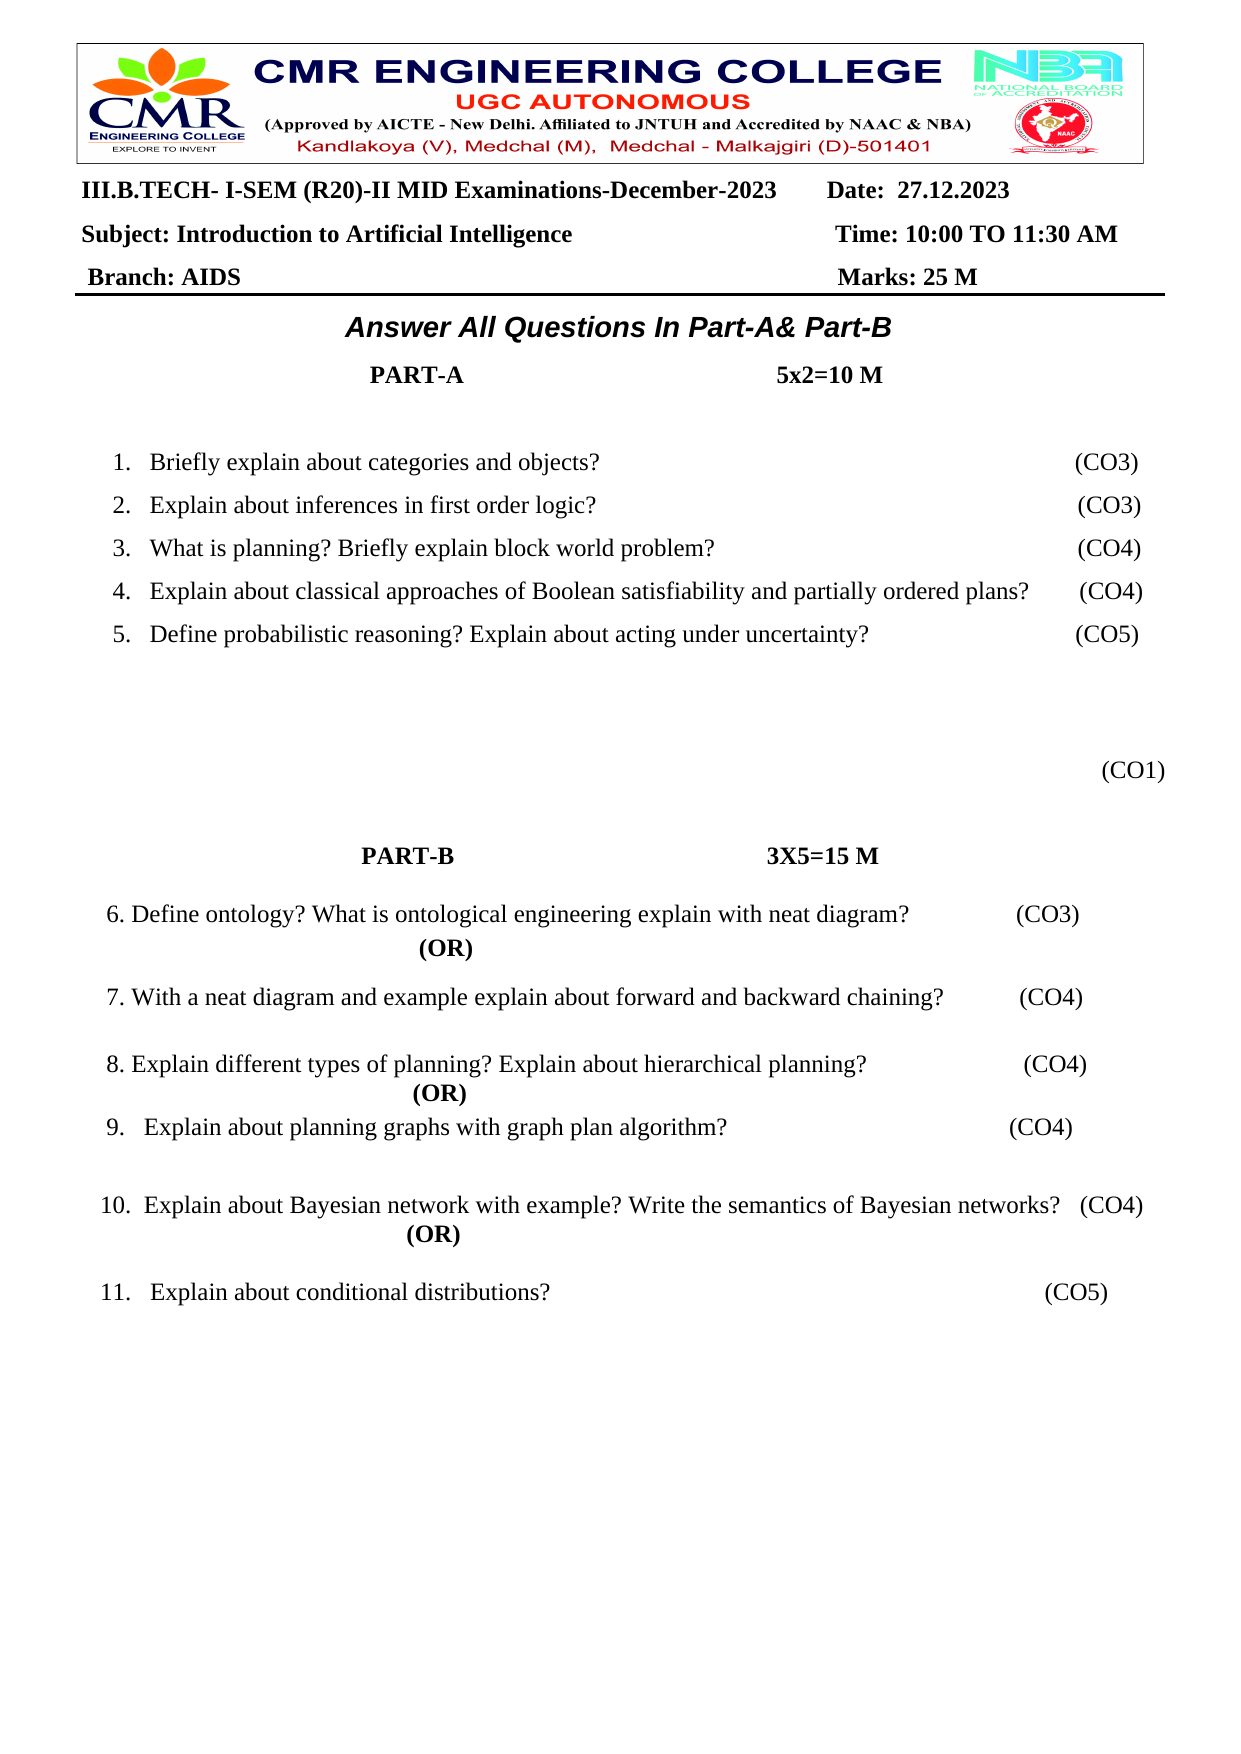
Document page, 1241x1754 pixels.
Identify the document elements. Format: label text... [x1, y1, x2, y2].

list Explain about classical approaches of Boolean satisfiability and partially ordered plans? (CO4) [112, 576, 1165, 605]
text Subject: Introduction to Artificial Intelligence Time: 10:00 TO 11:30 AM [75, 219, 1193, 247]
text III.B.TECH- I-SEM (R20)-II MID Examinations-December-2023 Date: 27.12.2023 [75, 176, 1193, 204]
text PART-A 5x2=10 M [75, 361, 1165, 389]
text 9. Explain about planning graphs with graph plan algorithm? (CO4) [75, 1112, 1165, 1141]
text 8. Explain different types of planning? Explain about hierarchical planning? (CO4) [75, 1049, 1165, 1078]
text (OR) [75, 1219, 1152, 1248]
text 10. Explain about Bayesian network with example? Write the semantics of Bayesian networks? (CO4) [75, 1190, 1152, 1219]
text (OR) [75, 1078, 1165, 1107]
list Define probabilistic reasoning? Explain about acting under uncertainty? (CO5) [112, 619, 1165, 691]
text 7. With a neat diagram and example explain about forward and backward chaining? (CO4) [75, 982, 1124, 1011]
picture [76, 43, 1144, 164]
list (OR) [187, 933, 1165, 961]
list What is planning? Briefly explain block world problem? (CO4) [112, 533, 1165, 562]
text 6. Define ontology? What is ontological engineering explain with neat diagram? (CO3) [75, 899, 1124, 928]
list Briefly explain about categories and objects? (CO3) [112, 447, 1165, 476]
text (CO1) [75, 726, 1165, 784]
text 11. Explain about conditional distributions? (CO5) [75, 1277, 1152, 1306]
text Branch: AIDS Marks: 25 M [75, 262, 1165, 293]
text Answer All Questions In Part-A& Part-B [75, 310, 1165, 344]
text PART-B 3X5=15 M [75, 841, 1165, 870]
list Explain about inferences in first order logic? (CO3) [112, 490, 1165, 519]
